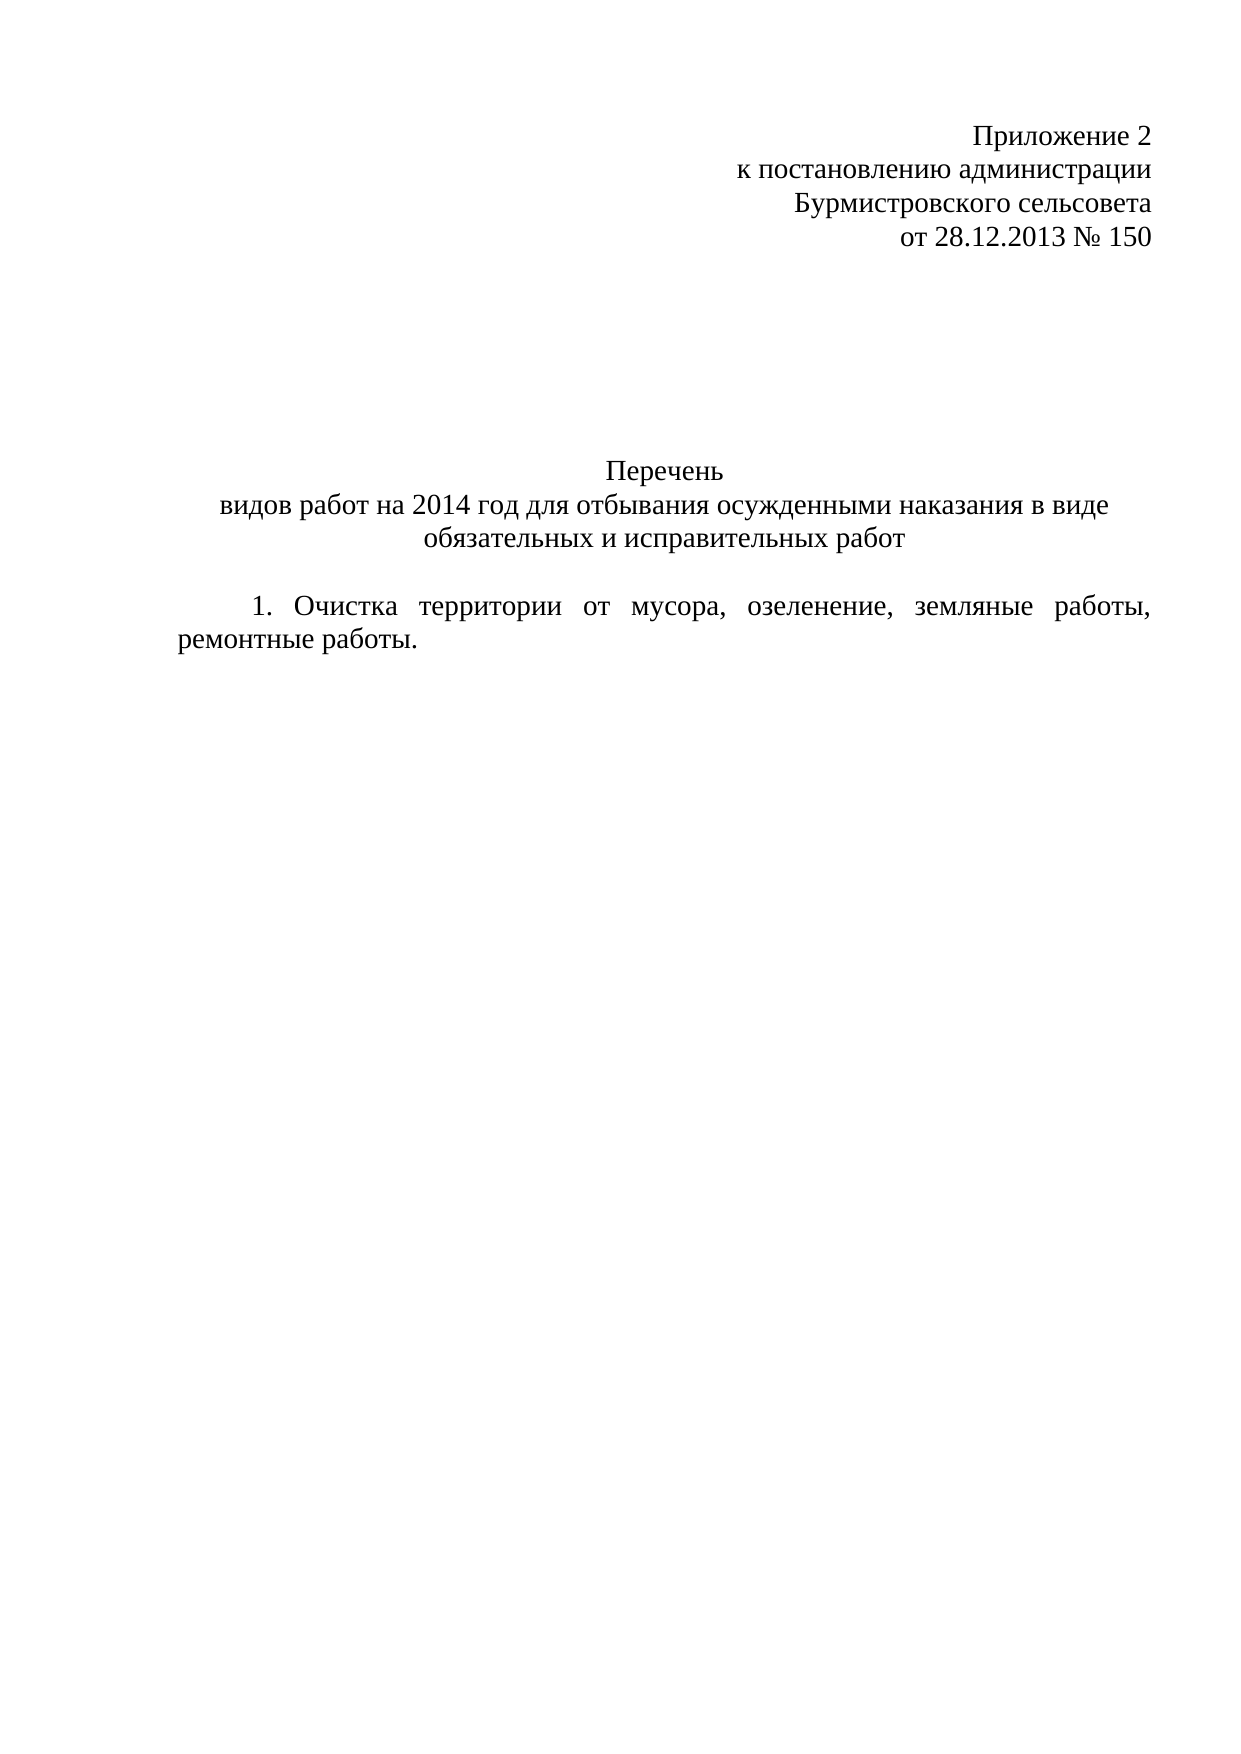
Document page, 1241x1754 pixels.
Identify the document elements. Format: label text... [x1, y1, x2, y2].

text Перечень [177, 453, 1152, 487]
text Бурмистровского сельсовета [783, 185, 1152, 219]
text Приложение 2 к постановлению администрации [177, 118, 1152, 185]
text 1. Очистка территории от мусора, озеленение, земляные работы, ремонтные работы. [177, 588, 1152, 655]
text от 28.12.2013 № 150 [783, 219, 1152, 252]
text видов работ на 2014 год для отбывания осужденными наказания в виде обязательных и исправительных работ [177, 487, 1152, 554]
